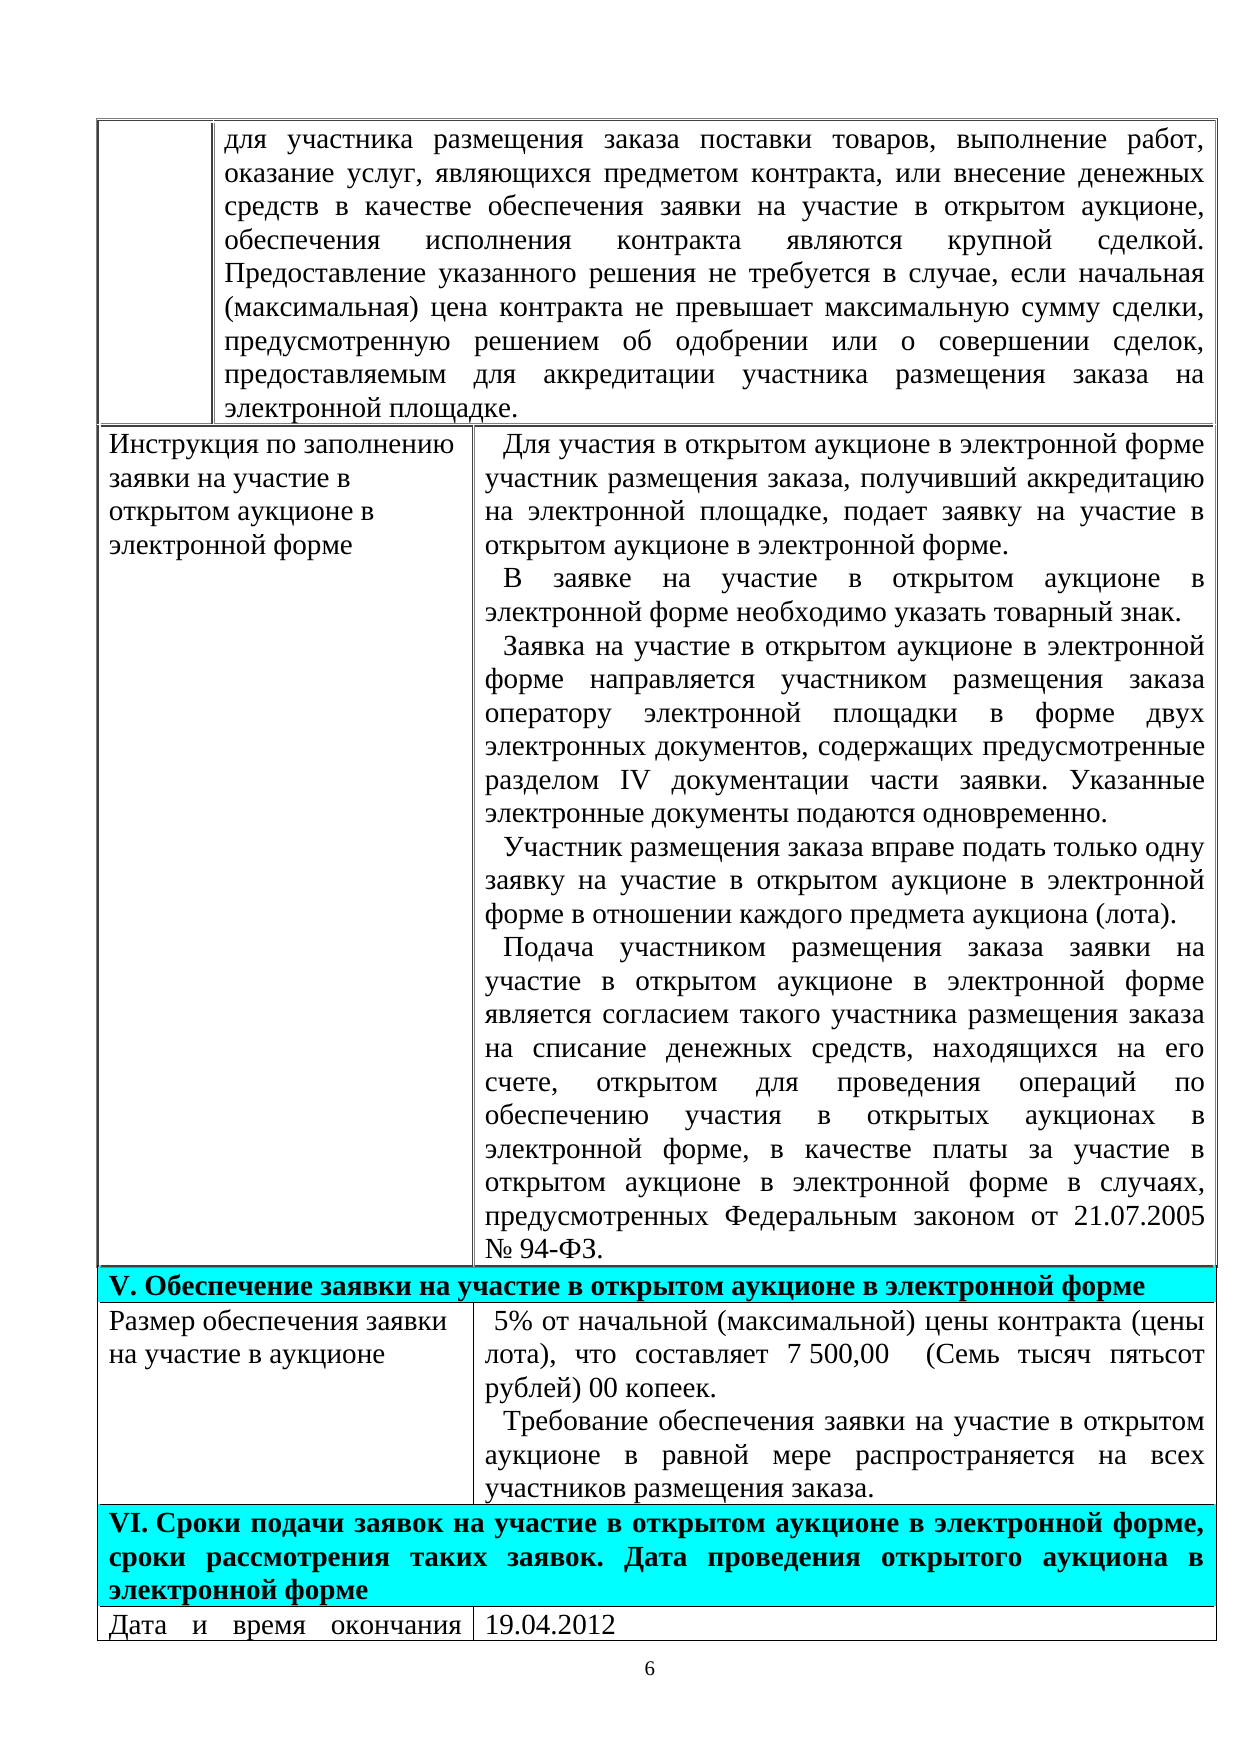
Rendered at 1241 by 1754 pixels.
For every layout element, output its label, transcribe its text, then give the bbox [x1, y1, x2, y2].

table_cell Размер обеспечения заявки на участие в аукционе [98, 1302, 473, 1504]
table_cell V. Обеспечение заявки на участие в открытом аукционе в электронной форме [98, 1265, 1216, 1302]
table_cell 2 [99, 121, 213, 423]
table_cell VI. Сроки подачи заявок на участие в открытом аукционе в электронной форме, сроки рассмотрения таких заявок. Дата проведения открытого аукциона в электронной форме [98, 1504, 1216, 1606]
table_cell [474, 1606, 1216, 1640]
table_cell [213, 121, 1215, 423]
table_cell Для участия в открытом аукционе в электронной форме участник размещения заказа, получивший аккредитацию на электронной площадке, подает заявку на участие в открытом аукционе в электронной форме. В заявке на участие в открытом аукционе в электронной форме необходимо указать товарный знак. Заявка на участие в открытом аукционе в электронной форме направляется участником размещения заказа оператору электронной площадки в форме двух электронных документов, содержащих предусмотренные разделом IV документации части заявки. Указанные электронные документы подаются одновременно. Участник размещения заказа вправе подать только одну заявку на участие в открытом аукционе в электронной форме в отношении каждого предмета аукциона (лота). Подача участником размещения заказа заявки на участие в открытом аукционе в электронной форме является согласием такого участника размещения заказа на списание денежных средств, находящихся на его счете, открытом для проведения операций по обеспечению участия в открытых аукционах в электронной форме, в качестве платы за участие в открытом аукционе в электронной форме в случаях, предусмотренных Федеральным законом от 21.07.2005 № 94-ФЗ. [473, 423, 1217, 1265]
table_cell 5% от начальной (максимальной) цены контракта (цены лота), что составляет 7 500,00 (Семь тысяч пятьсот рублей) 00 копеек. Требование обеспечения заявки на участие в открытом аукционе в равной мере распространяется на всех участников размещения заказа. [474, 1302, 1216, 1504]
table_cell Инструкция по заполнению заявки на участие в открытом аукционе в электронной форме [97, 423, 473, 1265]
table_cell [98, 1606, 473, 1640]
